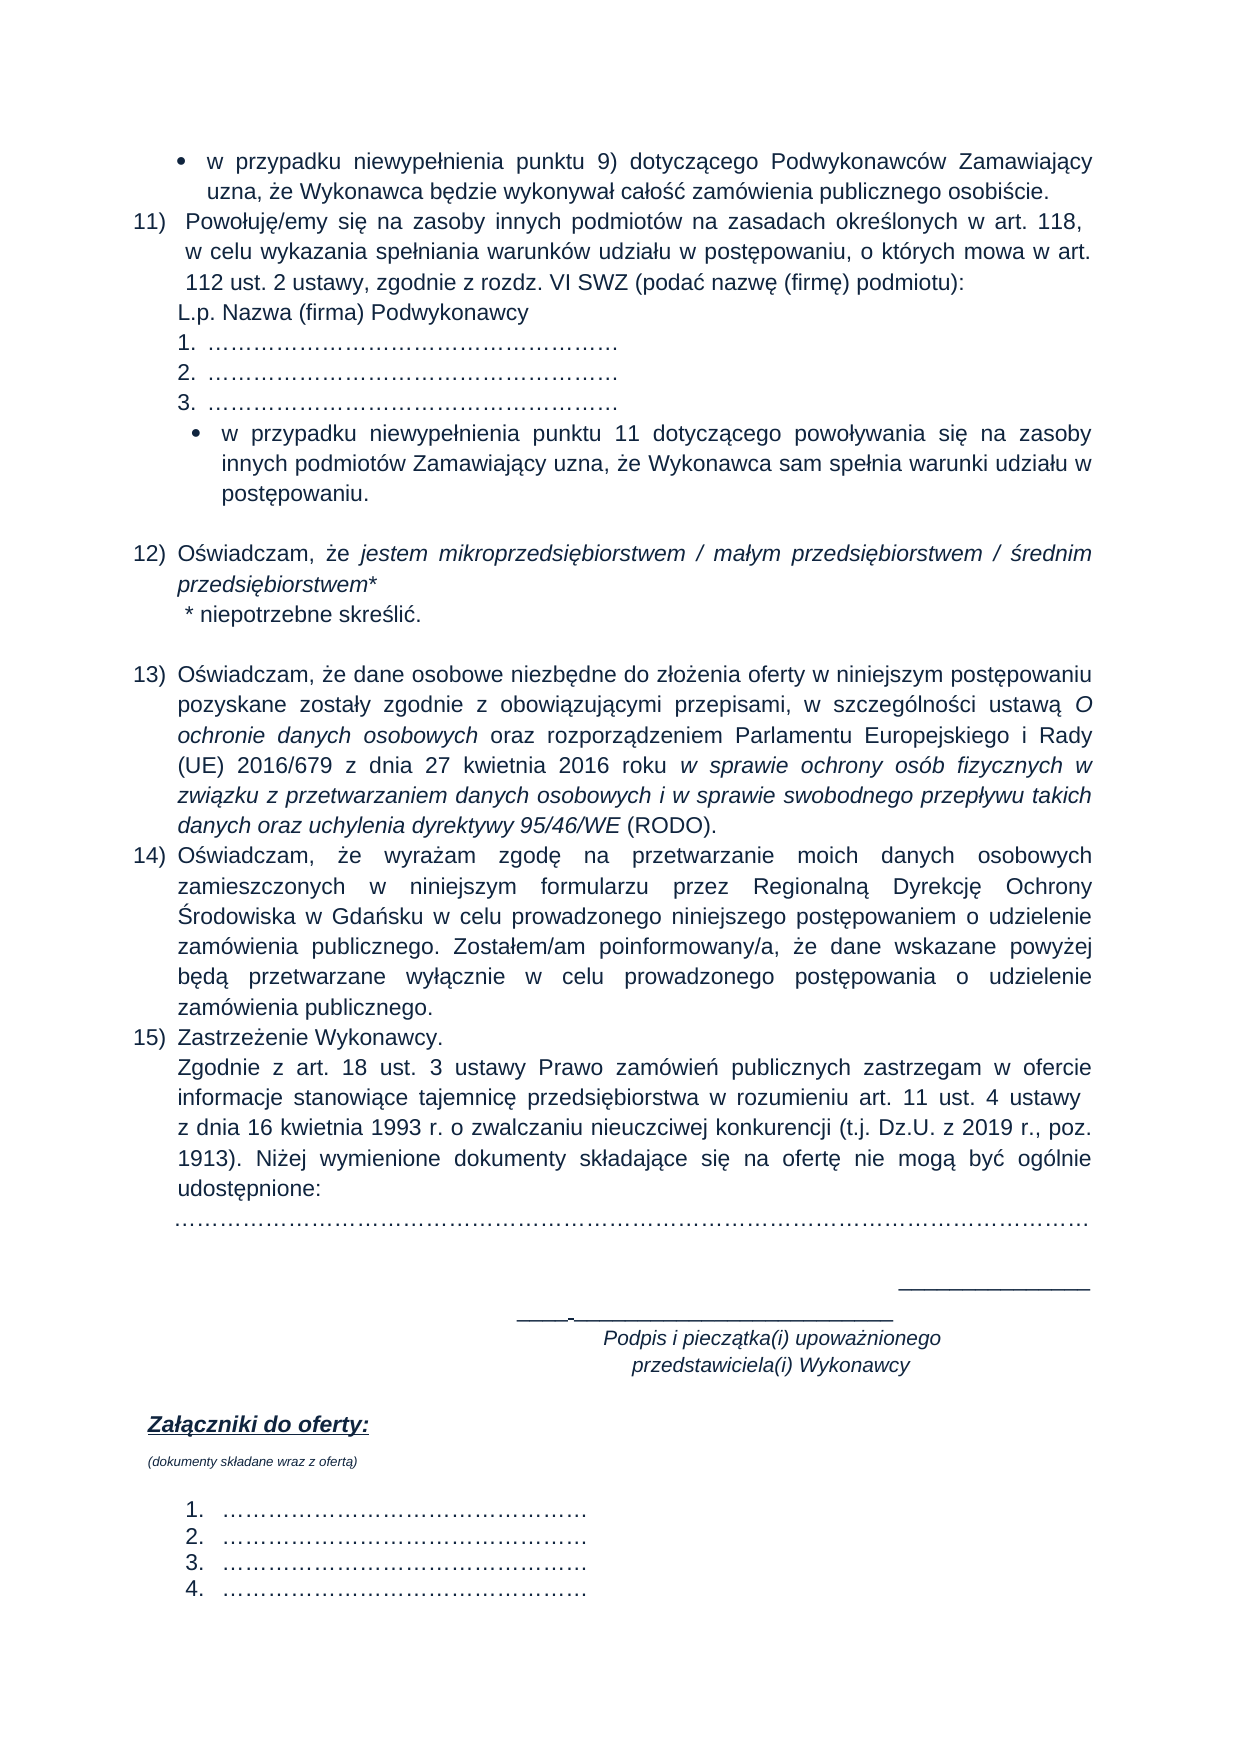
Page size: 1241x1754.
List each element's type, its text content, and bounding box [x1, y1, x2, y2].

list Oświadczam, że jestem mikroprzedsiębiorstwem / małym przedsiębiorstwem / średnim przedsiębiorstwem* [133, 540, 1093, 597]
list L.p. Nazwa (firma) Podwykonawcy [177, 299, 1093, 325]
list ………………………………………… [185, 1549, 1093, 1575]
text przedstawiciela(i) Wykonawcy [148, 1353, 1093, 1377]
list Oświadczam, że dane osobowe niezbędne do złożenia oferty w niniejszym postępowaniu pozyskane zostały zgodnie z obowiązującymi przepisami, w szczególności ustawą O ochronie danych osobowych oraz rozporządzeniem Parlamentu Europejskiego i Rady (UE) 2016/679 z dnia 27 kwietnia 2016 roku w sprawie ochrony osób fizycznych w związku z przetwarzaniem danych osobowych i w sprawie swobodnego przepływu takich danych oraz uchylenia dyrektywy 95/46/WE (RODO). [133, 661, 1093, 838]
list ………………………………………… [185, 1575, 1093, 1602]
list ……………………………………………… [177, 389, 1093, 416]
list Zgodnie z art. 18 ust. 3 ustawy Prawo zamówień publicznych zastrzegam w ofercie informacje stanowiące tajemnicę przedsiębiorstwa w rozumieniu art. 11 ust. 4 ustawy z dnia 16 kwietnia 1993 r. o zwalczaniu nieuczciwej konkurencji (t.j. Dz.U. z 2019 r., poz. 1913). Niżej wymienione dokumenty składające się na ofertę nie mogą być ogólnie udostępnione: [177, 1054, 1093, 1201]
list ……………………………………………… [177, 359, 1093, 385]
list w przypadku niewypełnienia punktu 9) dotyczącego Podwykonawców Zamawiający uzna, że Wykonawca będzie wykonywał całość zamówienia publicznego osobiście. [177, 148, 1093, 204]
text Załączniki do oferty: [148, 1411, 1093, 1437]
text (dokumenty składane wraz z ofertą) [148, 1454, 1093, 1480]
list w przypadku niewypełnienia punktu 11 dotyczącego powoływania się na zasoby innych podmiotów Zamawiający uzna, że Wykonawca sam spełnia warunki udziału w postępowaniu. [192, 419, 1093, 506]
list Zastrzeżenie Wykonawcy. [133, 1024, 1093, 1050]
list ………………………………………… [185, 1523, 1093, 1549]
text ___________________ _________________________ [517, 1265, 1093, 1322]
text * niepotrzebne skreślić. [148, 601, 1093, 627]
list ……………………………………………… [177, 329, 1093, 355]
list ………………………………………… [185, 1496, 1093, 1523]
list Powołuję/emy się na zasoby innych podmiotów na zasadach określonych w art. 118, w celu wykazania spełniania warunków udziału w postępowaniu, o których mowa w art. 112 ust. 2 ustawy, zgodnie z rozdz. VI SWZ (podać nazwę (firmę) podmiotu): [133, 208, 1093, 295]
text ………………………………………………………………………………………………………… [148, 1205, 1093, 1231]
text Podpis i pieczątka(i) upoważnionego [148, 1326, 1093, 1350]
list Oświadczam, że wyrażam zgodę na przetwarzanie moich danych osobowych zamieszczonych w niniejszym formularzu przez Regionalną Dyrekcję Ochrony Środowiska w Gdańsku w celu prowadzonego niniejszego postępowaniem o udzielenie zamówienia publicznego. Zostałem/am poinformowany/a, że dane wskazane powyżej będą przetwarzane wyłącznie w celu prowadzonego postępowania o udzielenie zamówienia publicznego. [133, 842, 1093, 1020]
